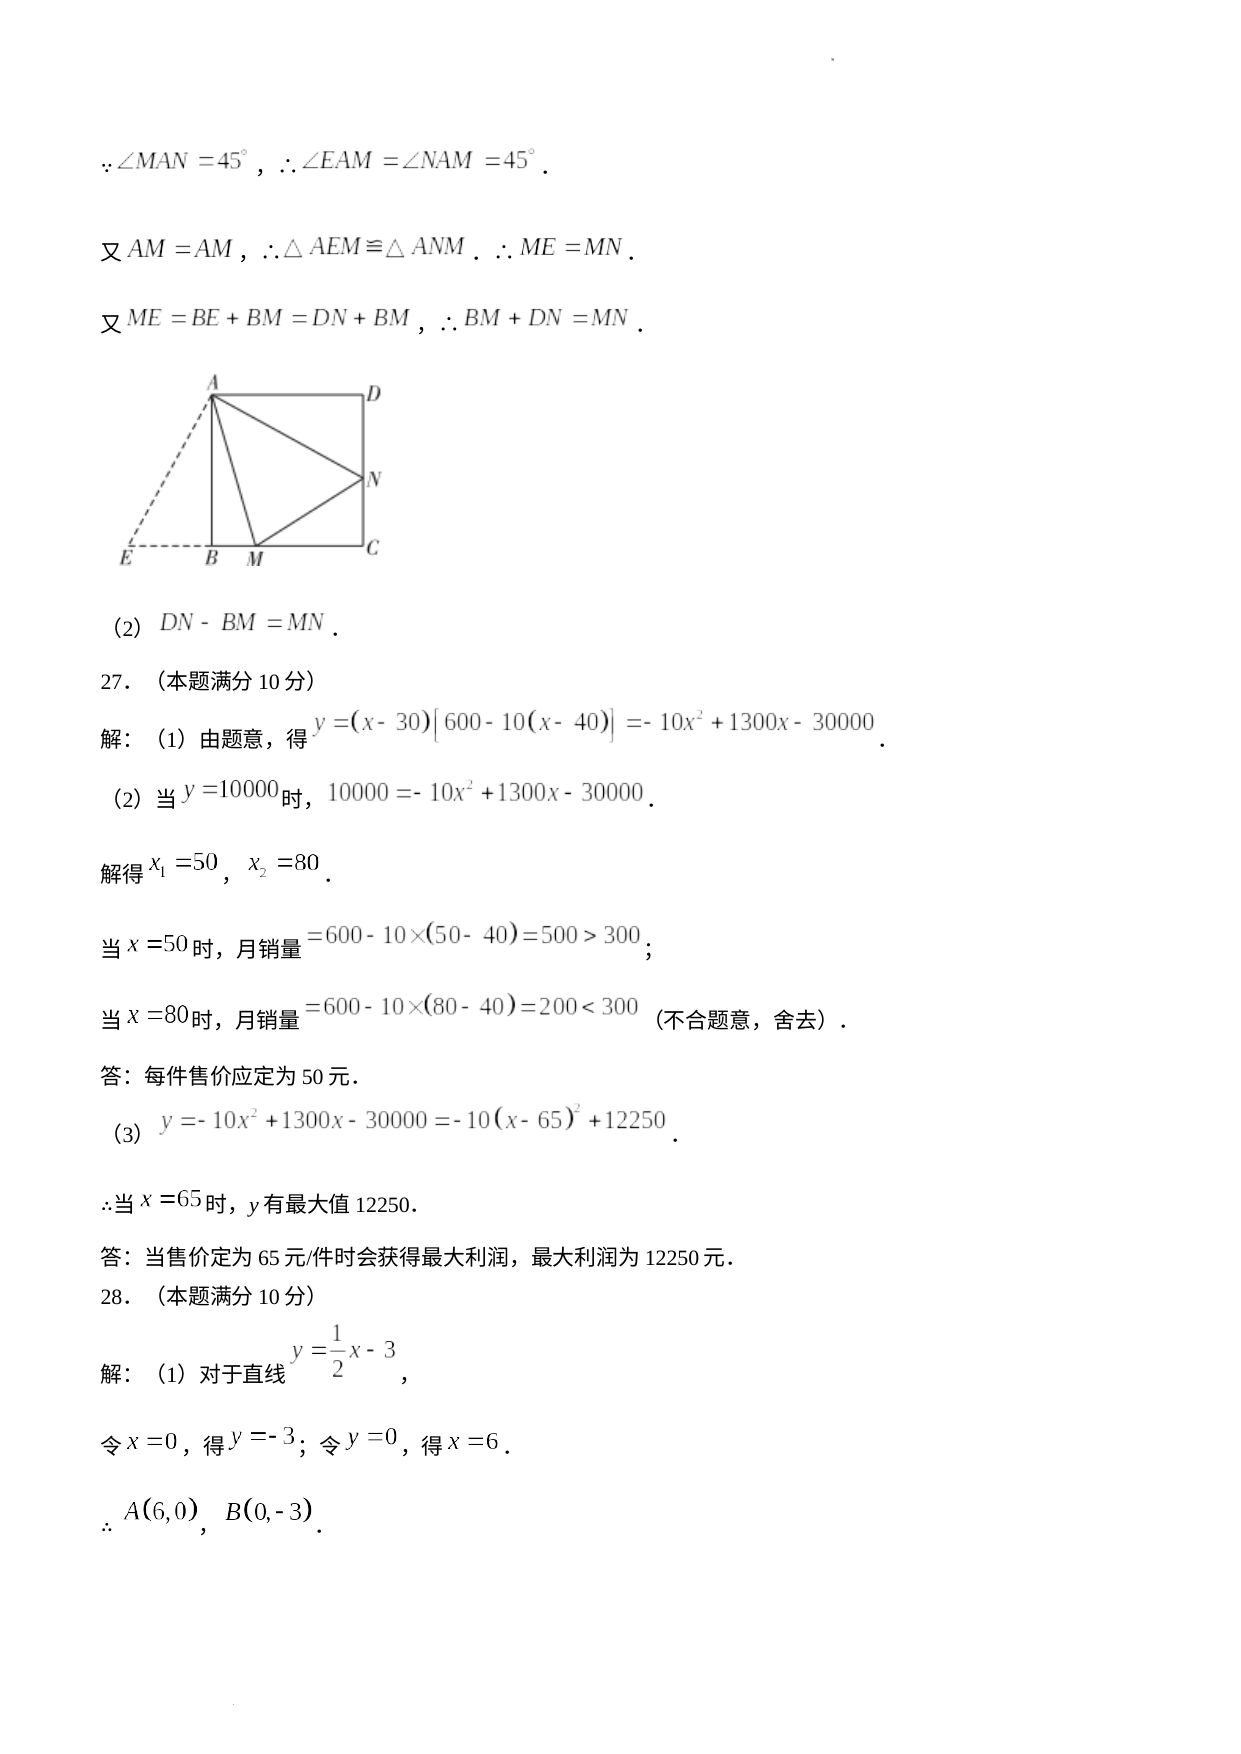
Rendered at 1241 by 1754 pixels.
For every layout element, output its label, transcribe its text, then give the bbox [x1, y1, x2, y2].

text （3）． [100, 1097, 1140, 1162]
text 令，得；令，得． [100, 1421, 1140, 1486]
text （2）当时，． [100, 773, 1140, 838]
text 又，∴．∴． [100, 217, 1140, 282]
text 答：每件售价应定为50元． [100, 1058, 1140, 1091]
text ∴ ，． [100, 1492, 1140, 1557]
text 当时，月销量（不合题意，舍去）． [100, 987, 1140, 1052]
text 28．（本题满分10分） [100, 1278, 1140, 1311]
text ∴当时，y有最大值12250． [100, 1168, 1140, 1233]
text 27．（本题满分10分） [100, 663, 1140, 696]
picture [100, 359, 415, 566]
text 当时，月销量； [100, 916, 1140, 981]
text 解：（1）由题意，得． [100, 702, 1140, 767]
text ∵，∴． [100, 146, 1140, 211]
text （2）． [100, 592, 1140, 657]
text 答：当售价定为65元/件时会获得最大利润，最大利润为12250元． [100, 1240, 1140, 1272]
text 解：（1）对于直线， [100, 1317, 1140, 1415]
text 又，∴． [100, 288, 1140, 353]
text 解得，． [100, 845, 1140, 910]
